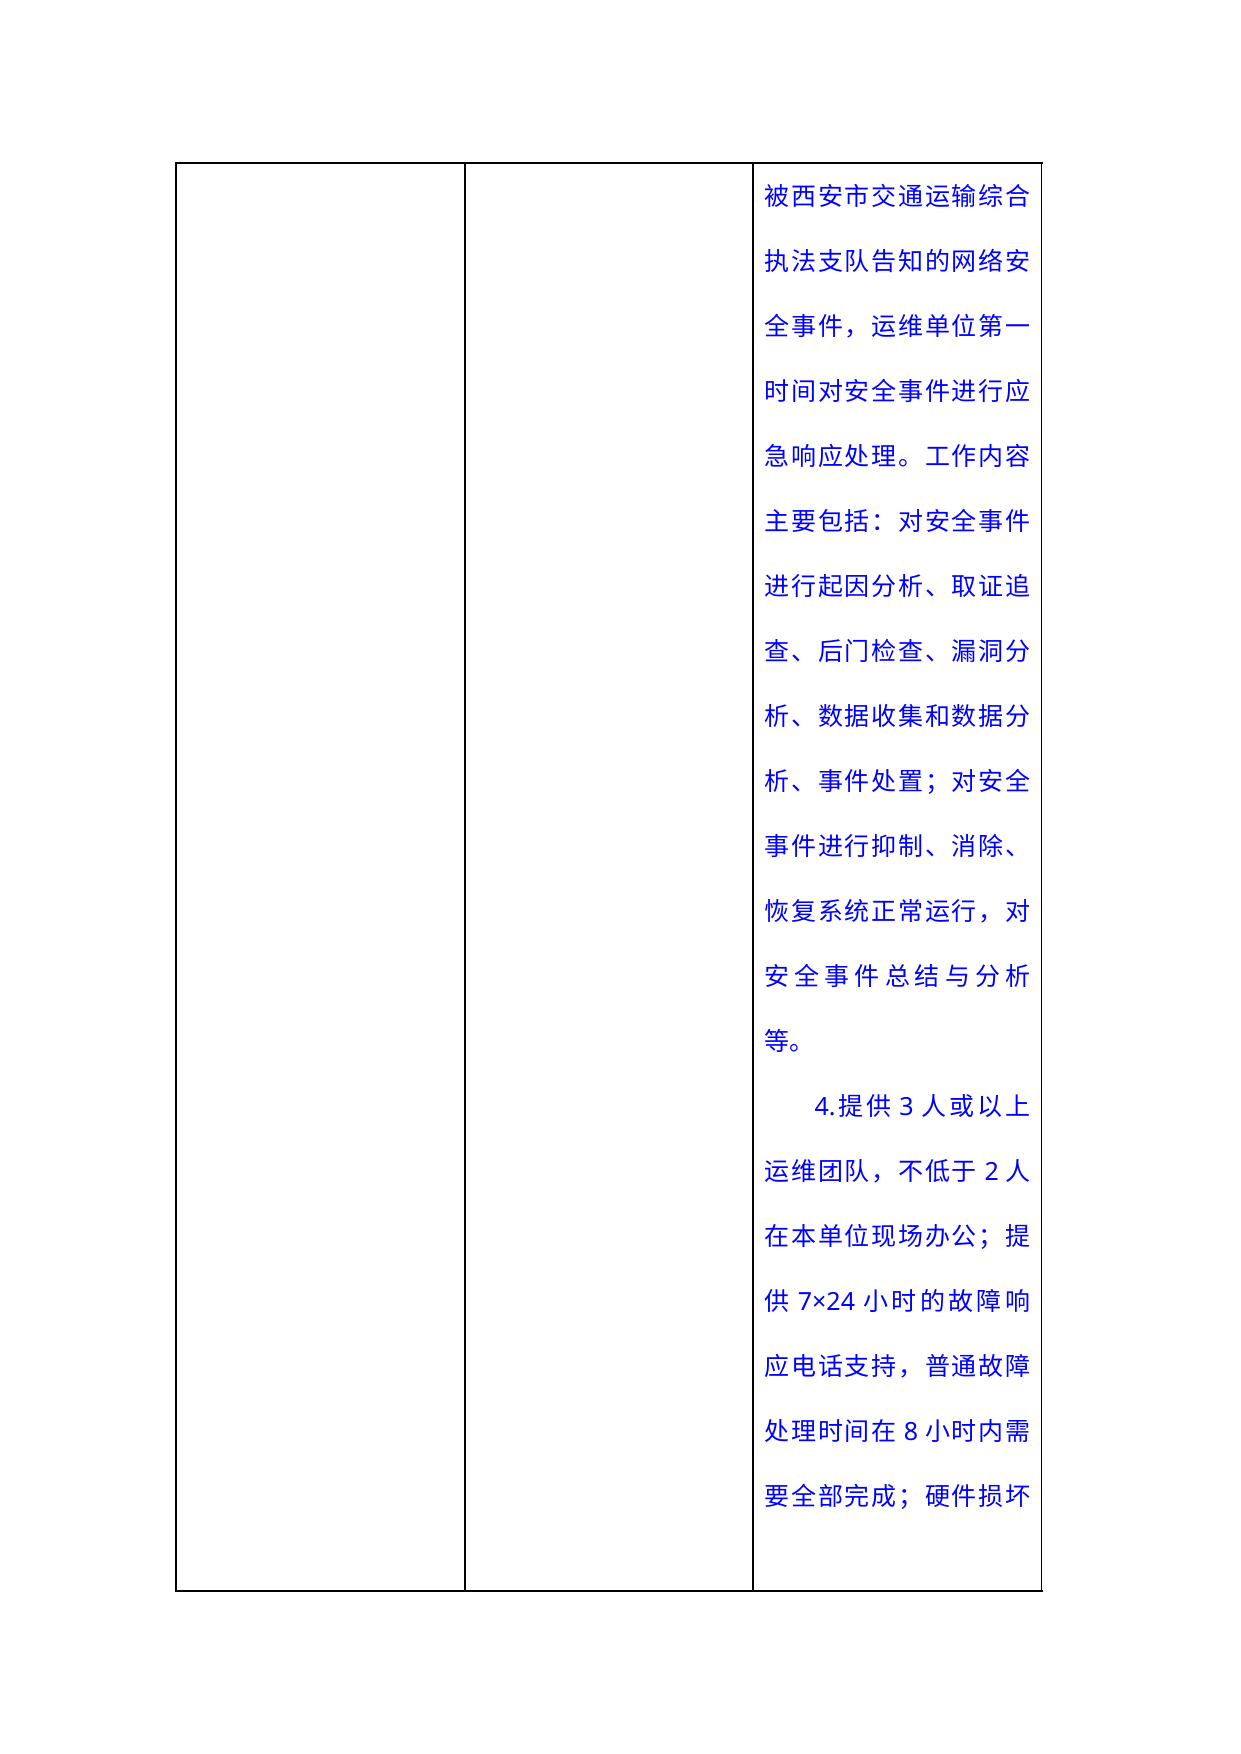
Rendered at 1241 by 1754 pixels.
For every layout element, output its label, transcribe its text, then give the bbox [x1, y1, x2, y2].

table_cell [466, 164, 752, 1590]
table_cell 1 [177, 164, 464, 1590]
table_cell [754, 164, 1041, 1590]
